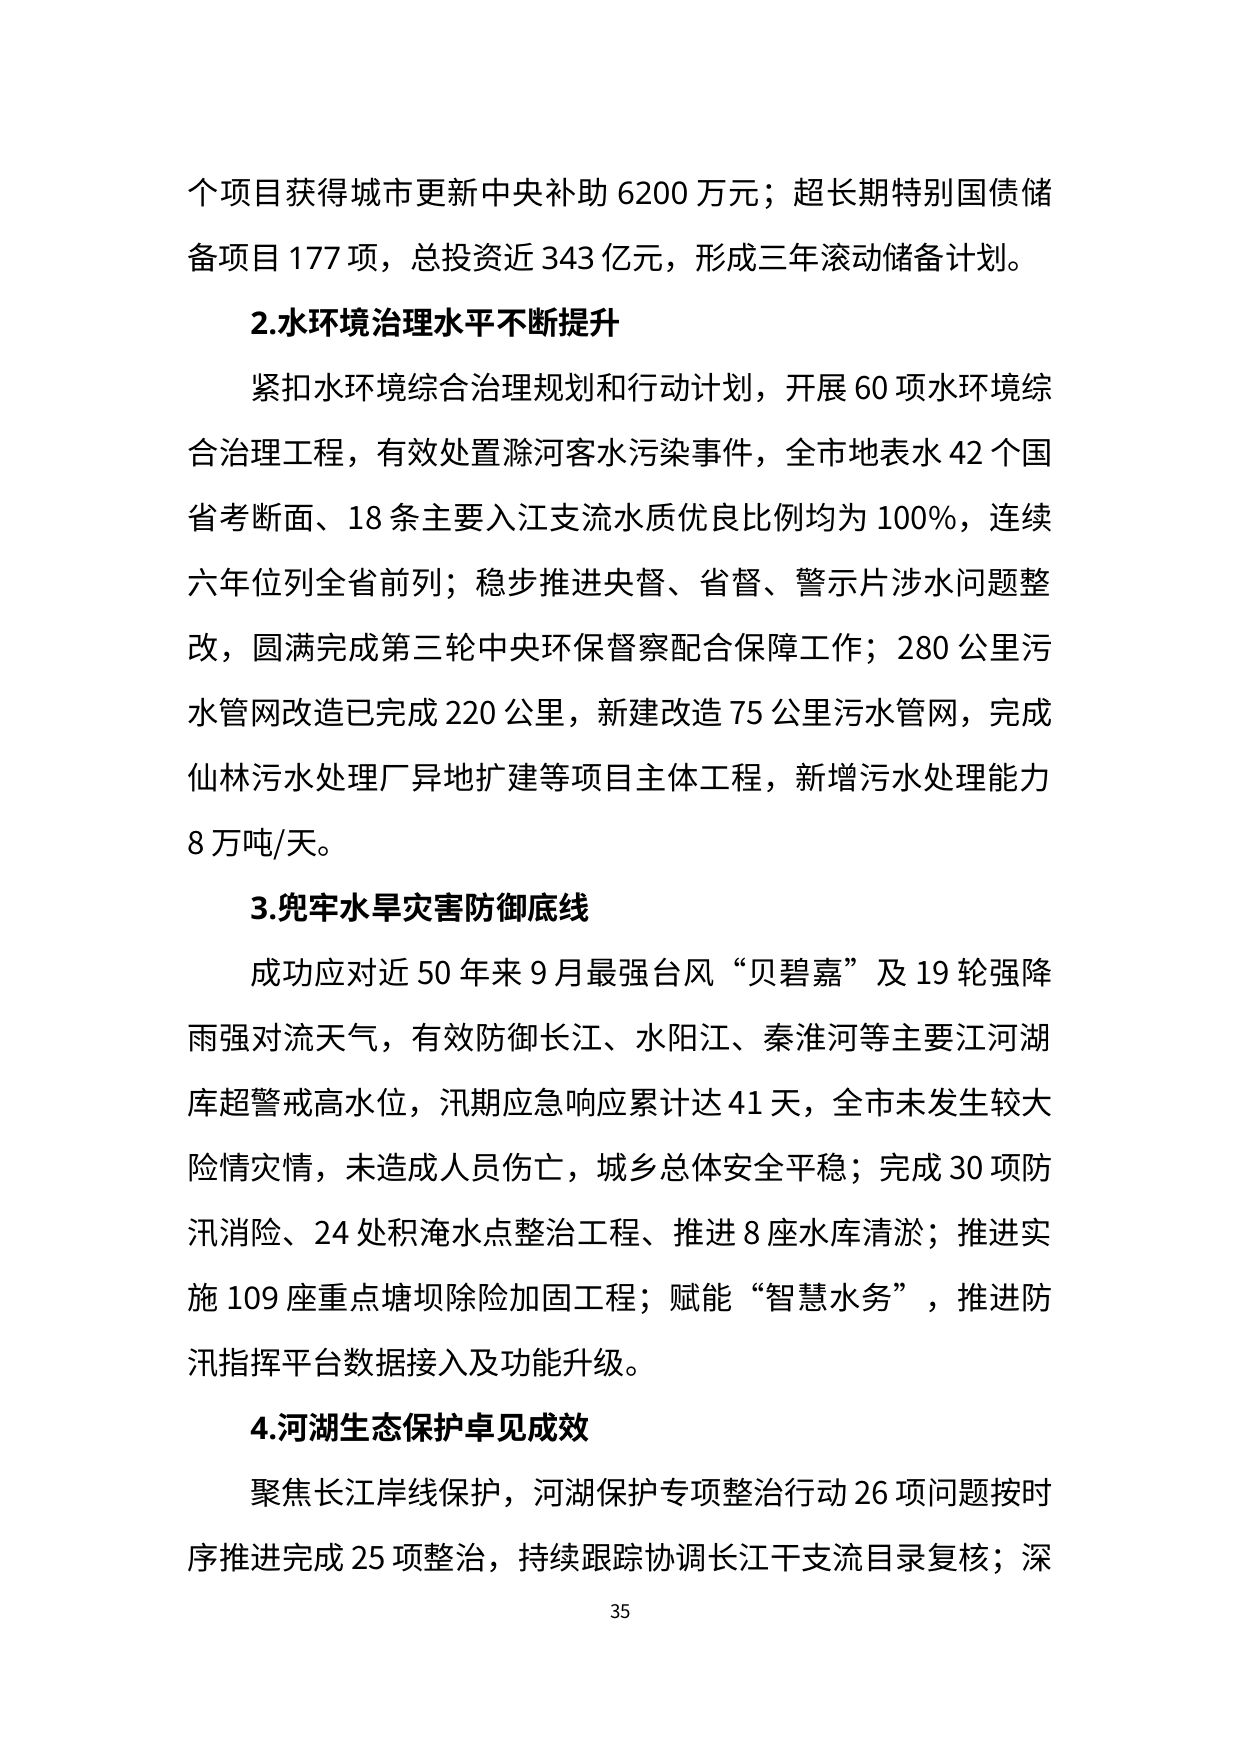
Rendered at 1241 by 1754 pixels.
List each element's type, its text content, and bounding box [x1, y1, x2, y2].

text 2.水环境治理水平不断提升 [187, 288, 1053, 353]
text 紧扣水环境综合治理规划和行动计划，开展60项水环境综合治理工程，有效处置滁河客水污染事件，全市地表水42个国省考断面、18条主要入江支流水质优良比例均为100%，连续六年位列全省前列；稳步推进央督、省督、警示片涉水问题整改，圆满完成第三轮中央环保督察配合保障工作；280公里污水管网改造已完成220公里，新建改造75公里污水管网，完成仙林污水处理厂异地扩建等项目主体工程，新增污水处理能力8万吨/天。 [187, 353, 1053, 873]
text 成功应对近50年来9月最强台风“贝碧嘉”及19轮强降雨强对流天气，有效防御长江、水阳江、秦淮河等主要江河湖库超警戒高水位，汛期应急响应累计达41天，全市未发生较大险情灾情，未造成人员伤亡，城乡总体安全平稳；完成30项防汛消险、24处积淹水点整治工程、推进8座水库清淤；推进实施109座重点塘坝除险加固工程；赋能“智慧水务”，推进防汛指挥平台数据接入及功能升级。 [187, 938, 1053, 1393]
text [187, 1458, 1053, 1588]
text 3.兜牢水旱灾害防御底线 [187, 873, 1053, 938]
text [187, 158, 1053, 288]
text 4.河湖生态保护卓见成效 [187, 1393, 1053, 1458]
